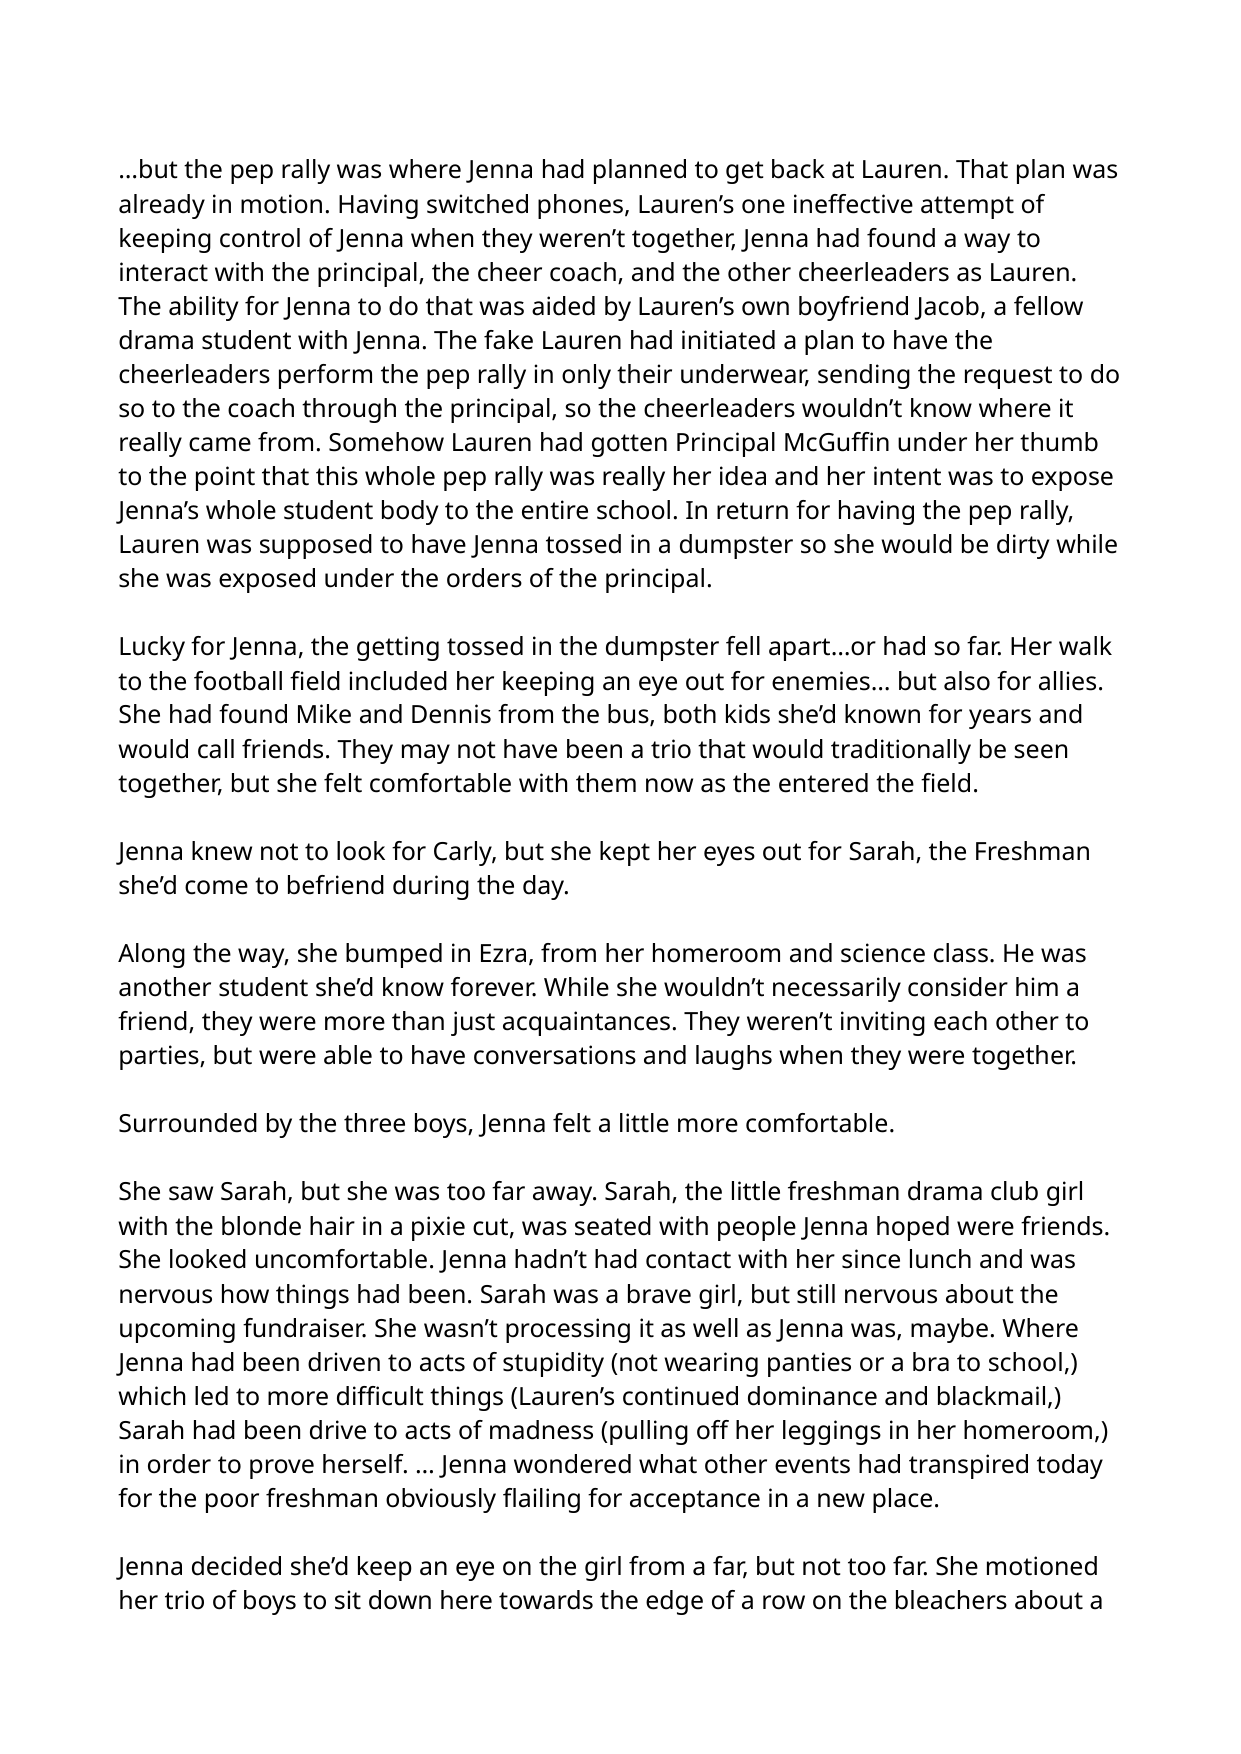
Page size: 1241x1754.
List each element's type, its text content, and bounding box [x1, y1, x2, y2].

text Along the way, she bumped in Ezra, from her homeroom and science class. He was another student she’d know forever. While she wouldn’t necessarily consider him a friend, they were more than just acquaintances. They weren’t inviting each other to parties, but were able to have conversations and laughs when they were together. [118, 936, 1122, 1072]
text Surrounded by the three boys, Jenna felt a little more comfortable. [118, 1106, 1122, 1140]
text She saw Sarah, but she was too far away. Sarah, the little freshman drama club girl with the blonde hair in a pixie cut, was seated with people Jenna hoped were friends. She looked uncomfortable. Jenna hadn’t had contact with her since lunch and was nervous how things had been. Sarah was a brave girl, but still nervous about the upcoming fundraiser. She wasn’t processing it as well as Jenna was, maybe. Where Jenna had been driven to acts of stupidity (not wearing panties or a bra to school,) which led to more difficult things (Lauren’s continued dominance and blackmail,) Sarah had been drive to acts of madness (pulling off her leggings in her homeroom,) in order to prove herself. … Jenna wondered what other events had transpired today for the poor freshman obviously flailing for acceptance in a new place. [118, 1174, 1122, 1515]
text Lucky for Jenna, the getting tossed in the dumpster fell apart…or had so far. Her walk to the football field included her keeping an eye out for enemies… but also for allies. She had found Mike and Dennis from the bus, both kids she’d known for years and would call friends. They may not have been a trio that would traditionally be seen together, but she felt comfortable with them now as the entered the field. [118, 629, 1122, 799]
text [118, 1549, 1122, 1617]
text Jenna knew not to look for Carly, but she kept her eyes out for Sarah, the Freshman she’d come to befriend during the day. [118, 833, 1122, 902]
text …but the pep rally was where Jenna had planned to get back at Lauren. That plan was already in motion. Having switched phones, Lauren’s one ineffective attempt of keeping control of Jenna when they weren’t together, Jenna had found a way to interact with the principal, the cheer coach, and the other cheerleaders as Lauren. The ability for Jenna to do that was aided by Lauren’s own boyfriend Jacob, a fellow drama student with Jenna. The fake Lauren had initiated a plan to have the cheerleaders perform the pep rally in only their underwear, sending the request to do so to the coach through the principal, so the cheerleaders wouldn’t know where it really came from. Somehow Lauren had gotten Principal McGuffin under her thumb to the point that this whole pep rally was really her idea and her intent was to expose Jenna’s whole student body to the entire school. In return for having the pep rally, Lauren was supposed to have Jenna tossed in a dumpster so she would be dirty while she was exposed under the orders of the principal. [118, 152, 1122, 595]
